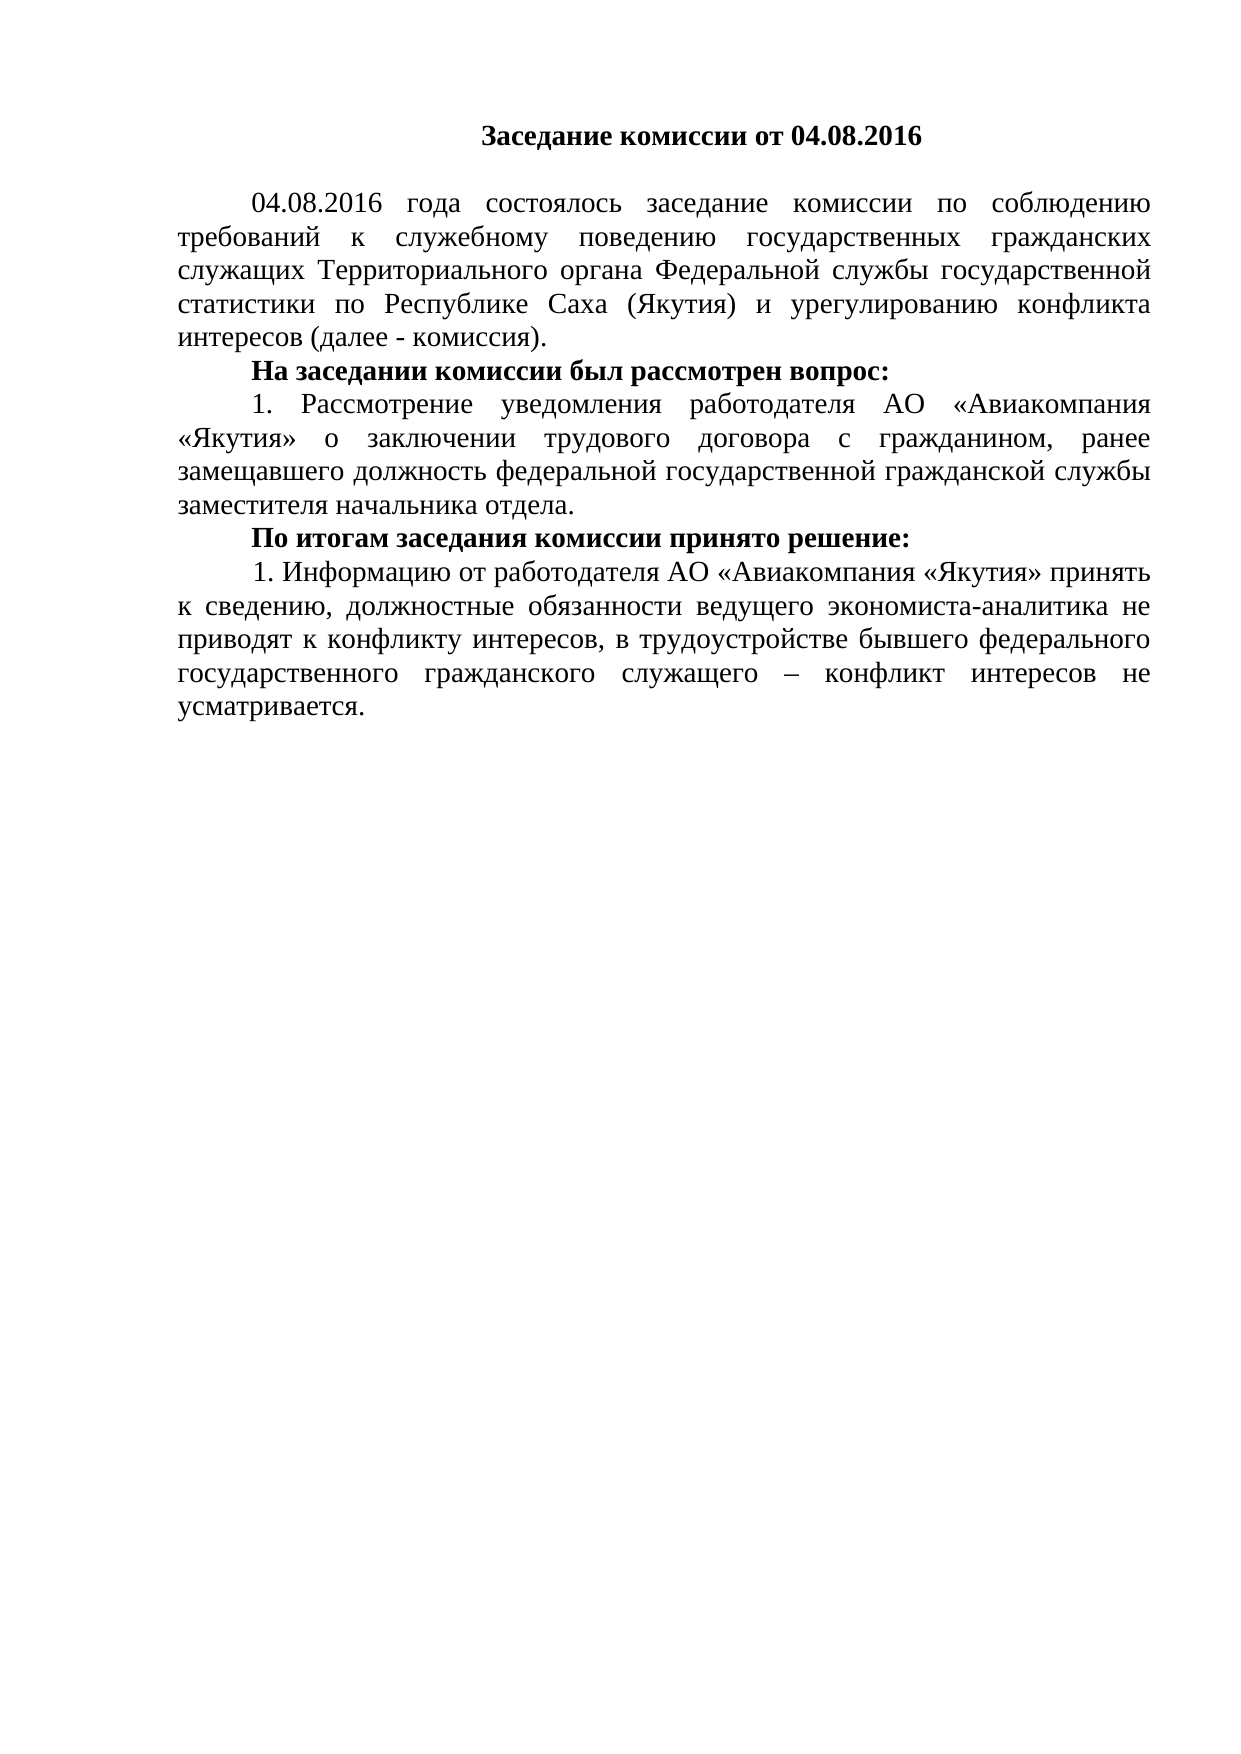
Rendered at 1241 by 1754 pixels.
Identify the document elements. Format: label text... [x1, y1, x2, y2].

text 04.08.2016 года состоялось заседание комиссии по соблюдению требований к служебному поведению государственных гражданских служащих Территориального органа Федеральной службы государственной статистики по Республике Саха (Якутия) и урегулированию конфликта интересов (далее - комиссия). [177, 185, 1152, 353]
text На заседании комиссии был рассмотрен вопрос: [177, 353, 1152, 386]
text 1. Рассмотрение уведомления работодателя АО «Авиакомпания «Якутия» о заключении трудового договора с гражданином, ранее замещавшего должность федеральной государственной гражданской службы заместителя начальника отдела. [177, 386, 1152, 521]
text По итогам заседания комиссии принято решение: [177, 521, 1152, 554]
text 1. Информацию от работодателя АО «Авиакомпания «Якутия» принять к сведению, должностные обязанности ведущего экономиста-аналитика не приводят к конфликту интересов, в трудоустройстве бывшего федерального государственного гражданского служащего – конфликт интересов не усматривается. [177, 554, 1152, 722]
text Заседание комиссии от 04.08.2016 [177, 118, 1152, 152]
